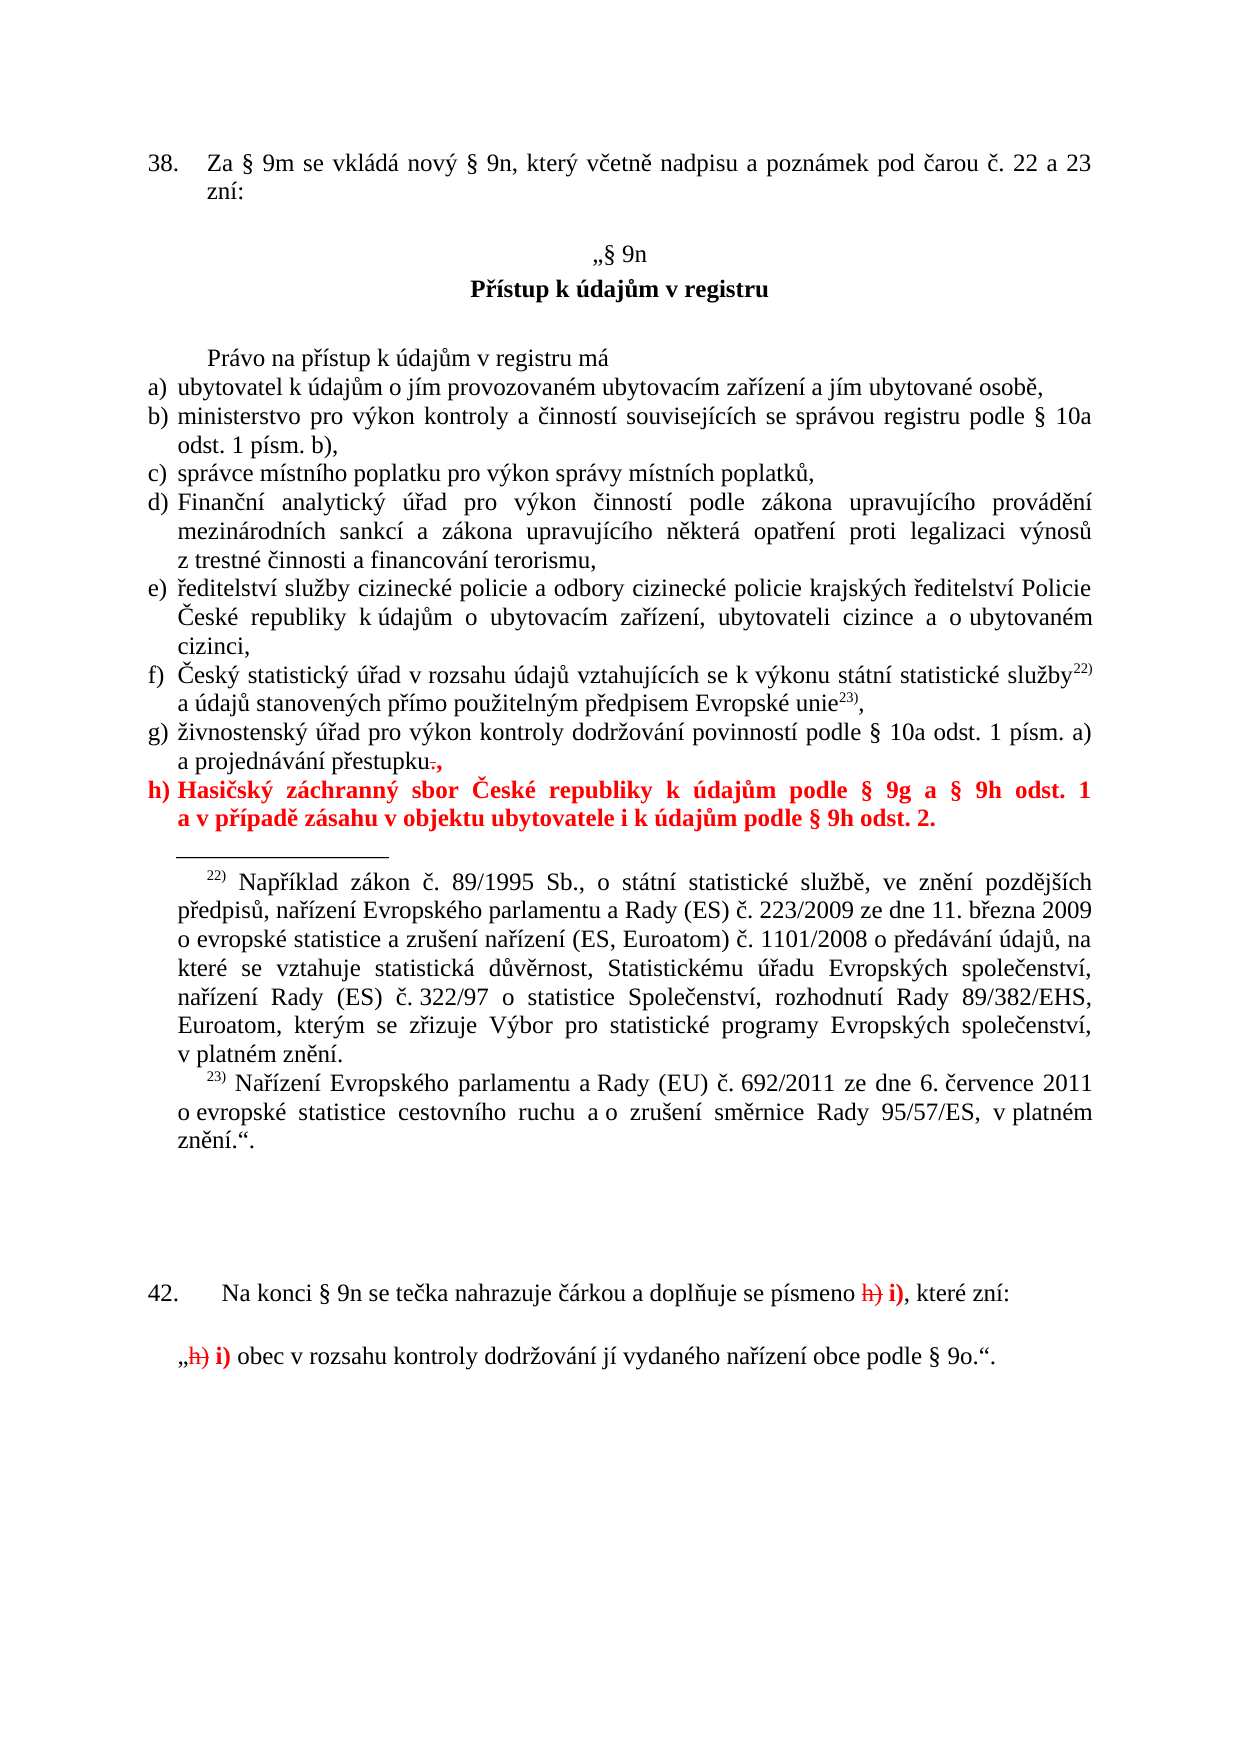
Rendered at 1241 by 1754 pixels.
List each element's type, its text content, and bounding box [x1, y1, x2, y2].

text Přístup k údajům v registru [148, 274, 1091, 303]
text 42. Na konci § 9n se tečka nahrazuje čárkou a doplňuje se písmeno h) i), které zní: [148, 1278, 1093, 1307]
text g) živnostenský úřad pro výkon kontroly dodržování povinností podle § 10a odst. 1 písm. a) a projednávání přestupku., [148, 717, 1093, 775]
text e) ředitelství služby cizinecké policie a odbory cizinecké policie krajských ředitelství Policie České republiky k údajům o ubytovacím zařízení, ubytovateli cizince a o ubytovaném cizinci, [148, 573, 1093, 660]
text 22) Například zákon č. 89/1995 Sb., o státní statistické službě, ve znění pozdějších předpisů, nařízení Evropského parlamentu a Rady (ES) č. 223/2009 ze dne 11. března 2009 o evropské statistice a zrušení nařízení (ES, Euroatom) č. 1101/2008 o předávání údajů, na které se vztahuje statistická důvěrnost, Statistickému úřadu Evropských společenství, nařízení Rady (ES) č. 322/97 o statistice Společenství, rozhodnutí Rady 89/382/EHS, Euroatom, kterým se zřizuje Výbor pro statistické programy Evropských společenství, v platném znění. [177, 867, 1093, 1068]
text _________________ [176, 832, 1091, 861]
text „h) i) obec v rozsahu kontroly dodržování jí vydaného nařízení obce podle § 9o.“. [177, 1341, 1091, 1370]
text Právo na přístup k údajům v registru má [177, 343, 1091, 371]
text h) Hasičský záchranný sbor České republiky k údajům podle § 9g a § 9h odst. 1 a v případě zásahu v objektu ubytovatele i k údajům podle § 9h odst. 2. [148, 775, 1093, 832]
text f) Český statistický úřad v rozsahu údajů vztahujících se k výkonu státní statistické služby22) a údajů stanovených přímo použitelným předpisem Evropské unie23), [148, 660, 1093, 717]
text b) ministerstvo pro výkon kontroly a činností souvisejících se správou registru podle § 10a odst. 1 písm. b), [148, 401, 1093, 458]
text c) správce místního poplatku pro výkon správy místních poplatků, [148, 458, 1093, 487]
text a) ubytovatel k údajům o jím provozovaném ubytovacím zařízení a jím ubytované osobě, [148, 372, 1093, 401]
text „§ 9n [148, 239, 1091, 268]
text 23) Nařízení Evropského parlamentu a Rady (EU) č. 692/2011 ze dne 6. července 2011 o evropské statistice cestovního ruchu a o zrušení směrnice Rady 95/57/ES, v platném znění.“. [177, 1068, 1093, 1154]
text d) Finanční analytický úřad pro výkon činností podle zákona upravujícího provádění mezinárodních sankcí a zákona upravujícího některá opatření proti legalizaci výnosů z trestné činnosti a financování terorismu, [148, 487, 1093, 573]
text 38. Za § 9m se vkládá nový § 9n, který včetně nadpisu a poznámek pod čarou č. 22 a 23 zní: [148, 148, 1093, 205]
